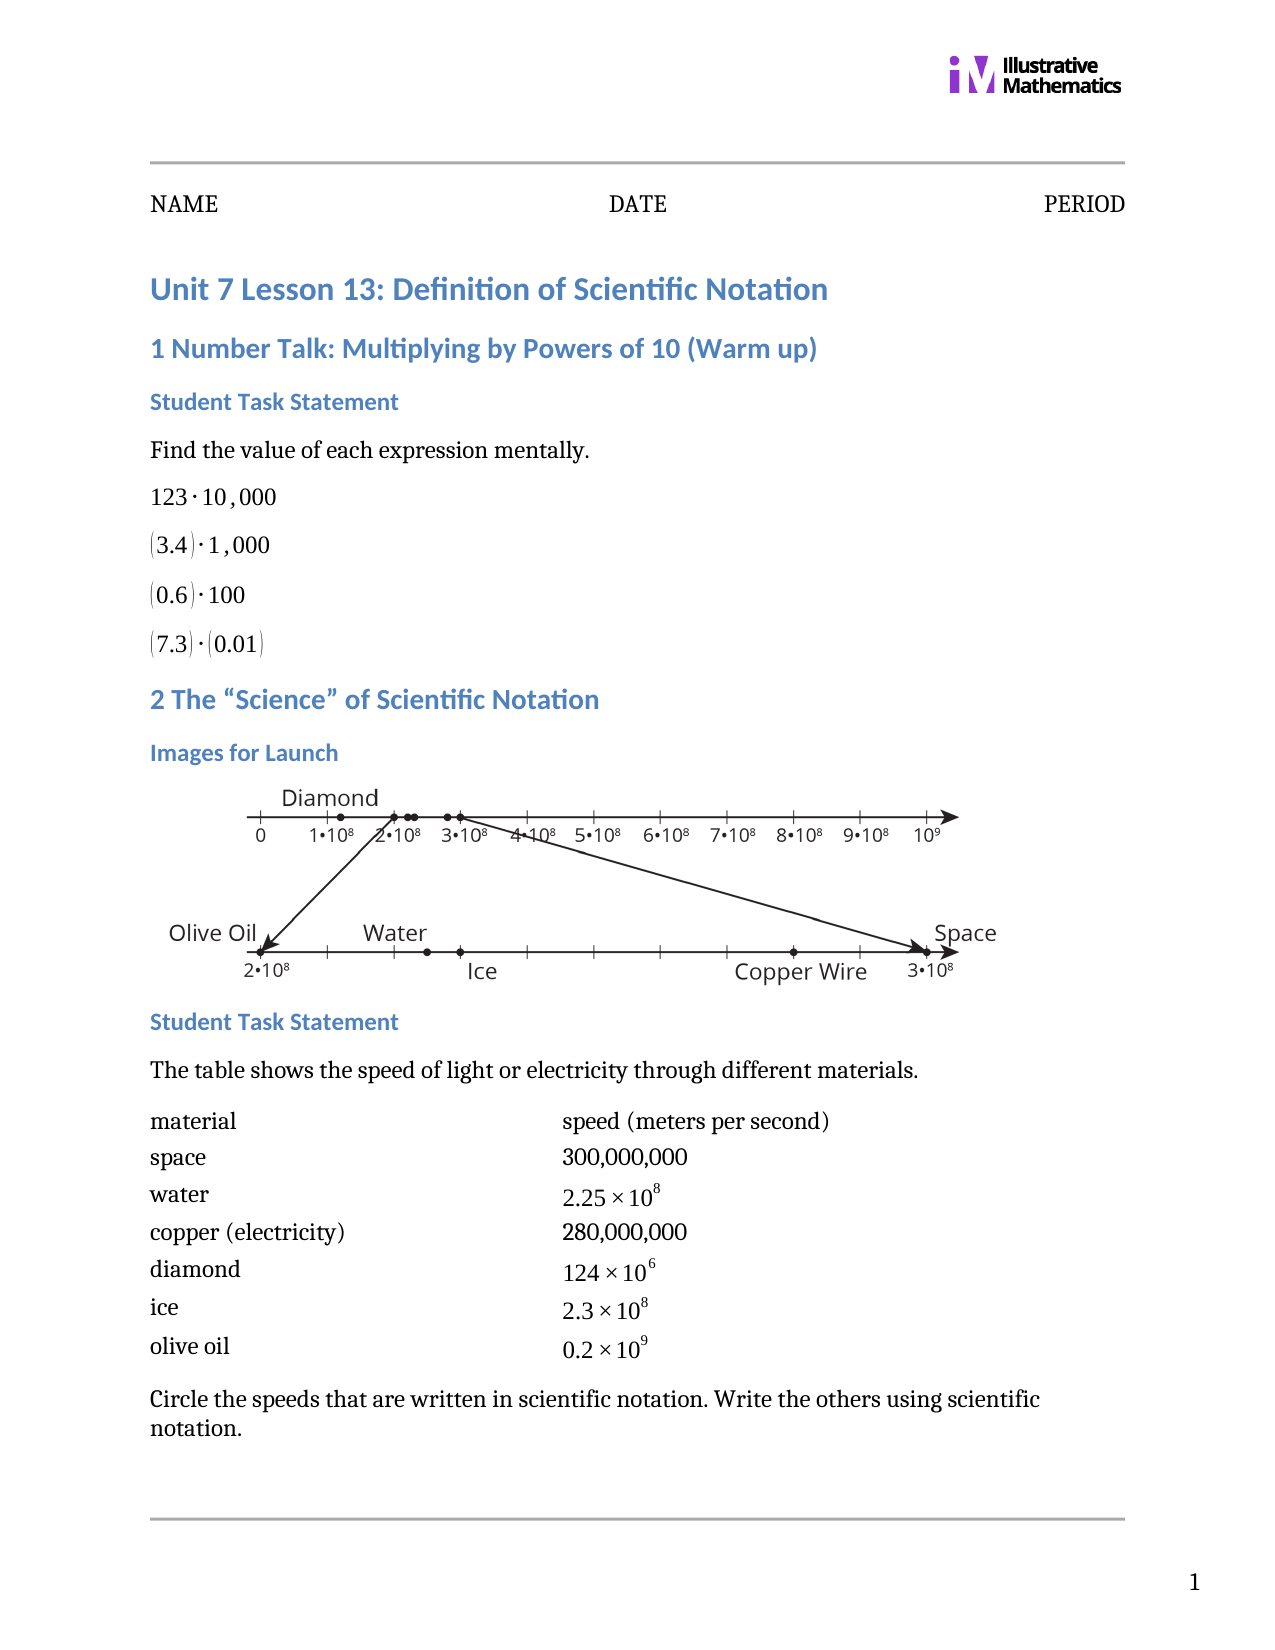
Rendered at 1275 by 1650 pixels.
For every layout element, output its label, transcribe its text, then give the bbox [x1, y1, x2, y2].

table_cell 280,000,000 [551, 1215, 964, 1251]
table_cell copper (electricity) [139, 1215, 551, 1251]
subtitle Student Task Statement [150, 1007, 1125, 1037]
text Circle the speeds that are written in scientific notation. Write the others using scientific notation. [150, 1385, 1125, 1443]
table_header material [139, 1103, 551, 1139]
subtitle Unit 7 Lesson 13: Definition of Scientific Notation [150, 268, 1125, 309]
table_cell [551, 1289, 964, 1328]
subtitle Images for Launch [150, 737, 1125, 768]
table_cell space [139, 1140, 551, 1176]
table_cell [551, 1328, 964, 1367]
table_header speed (meters per second) [551, 1103, 964, 1139]
subtitle Student Task Statement [150, 386, 1125, 417]
text Find the value of each expression mentally. [150, 436, 1125, 464]
picture [168, 786, 997, 986]
picture [949, 55, 1121, 93]
text The table shows the speed of light or electricity through different materials. [150, 1056, 1125, 1084]
table_cell diamond [139, 1251, 551, 1289]
table_cell olive oil [139, 1328, 551, 1367]
table_cell [551, 1251, 964, 1289]
subtitle 1 Number Talk: Multiplying by Powers of 10 (Warm up) [150, 330, 1125, 366]
table_cell water [139, 1176, 551, 1214]
table_cell [551, 1176, 964, 1214]
table_cell ice [139, 1289, 551, 1328]
table_cell 300,000,000 [551, 1140, 964, 1176]
subtitle 2 The “Science” of Scientific Notation [150, 681, 1125, 716]
